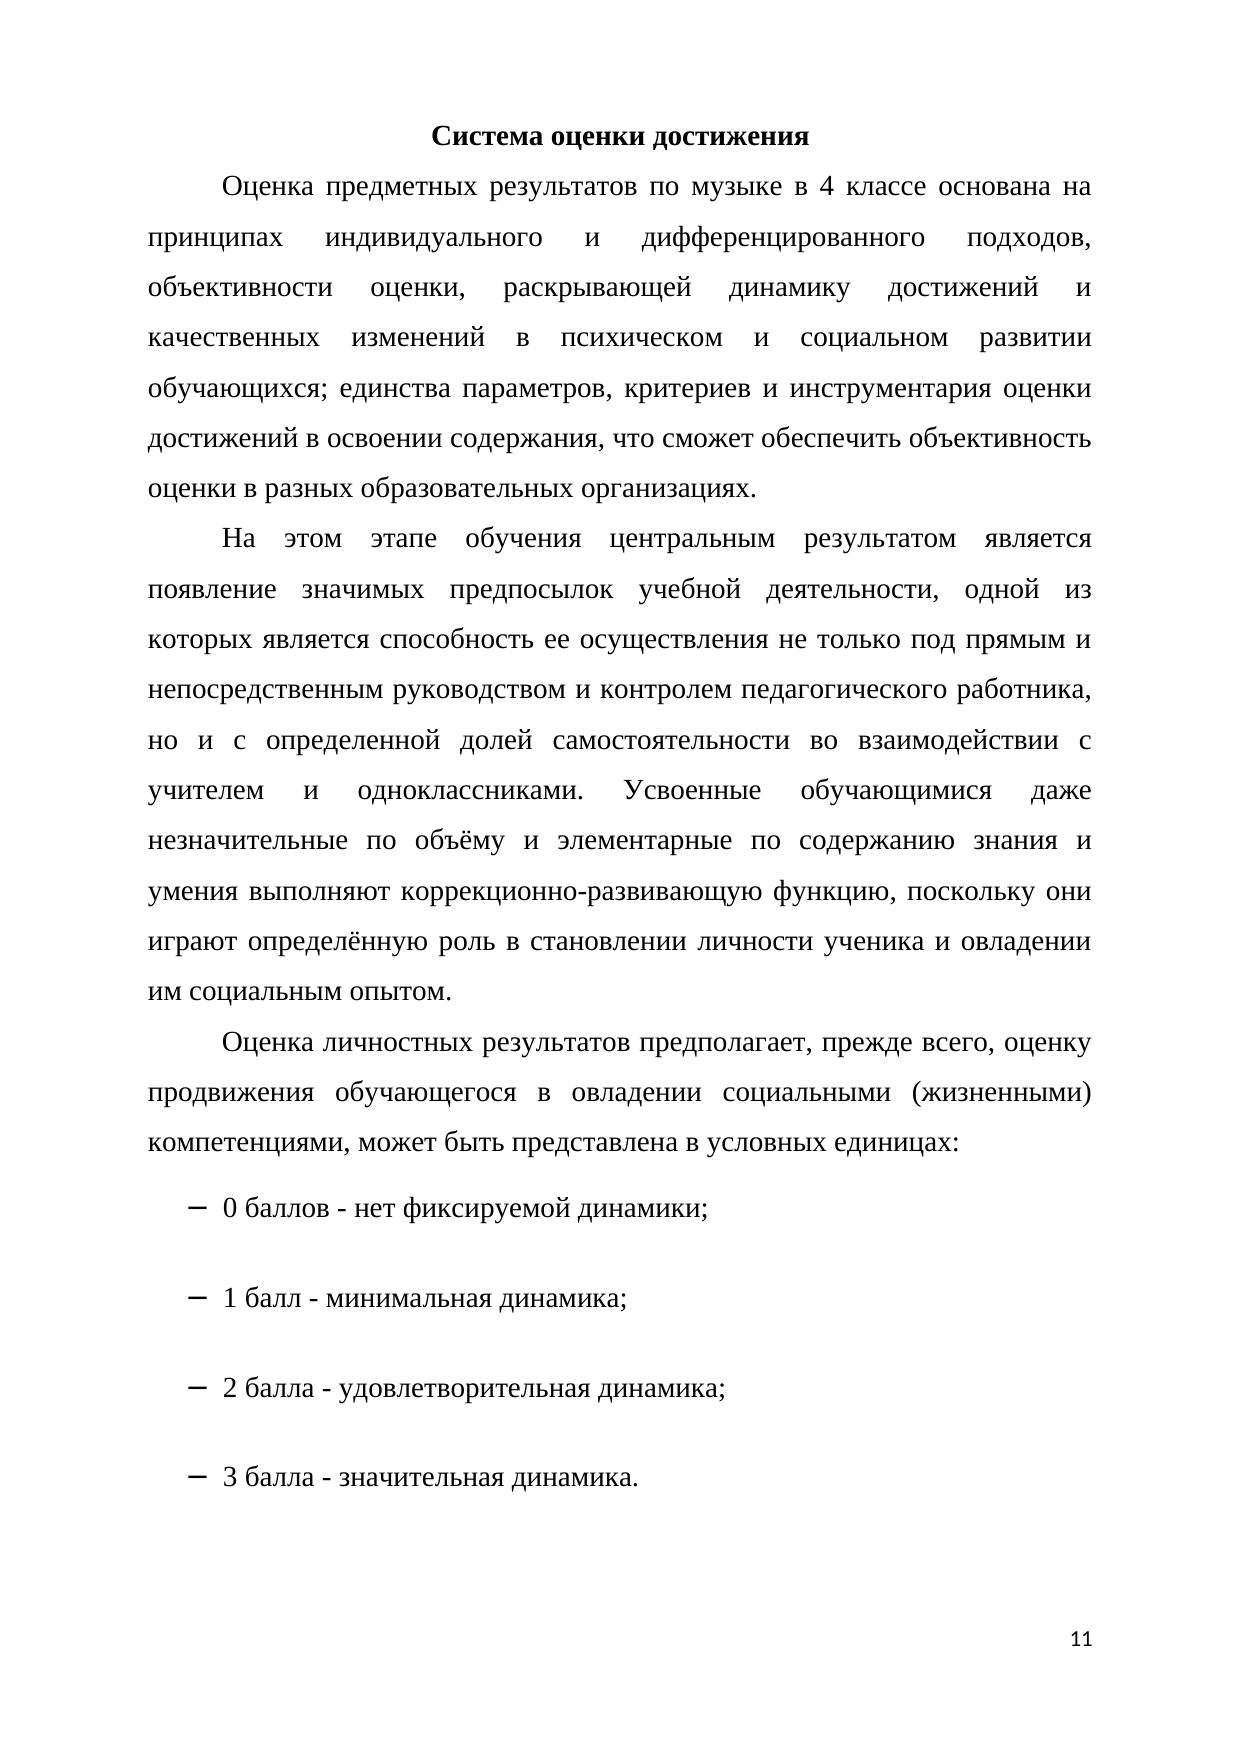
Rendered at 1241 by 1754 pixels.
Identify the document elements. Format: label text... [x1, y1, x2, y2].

list 0 баллов - нет фиксируемой динамики; [185, 1175, 1092, 1234]
text Оценка предметных результатов по музыке в 4 классе основана на принципах индивидуального и дифференцированного подходов, объективности оценки, раскрывающей динамику достижений и качественных изменений в психическом и социальном развитии обучающихся; единства параметров, критериев и инструментария оценки достижений в освоении содержания, что сможет обеспечить объективность оценки в разных образовательных организациях. [148, 168, 1092, 504]
text Система оценки достижения [148, 118, 1092, 152]
text На этом этапе обучения центральным результатом является появление значимых предпосылок учебной деятельности, одной из которых является способность ее осуществления не только под прямым и непосредственным руководством и контролем педагогического работника, но и с определенной долей самостоятельности во взаимодействии с учителем и одноклассниками. Усвоенные обучающимися даже незначительные по объёму и элементарные по содержанию знания и умения выполняют коррекционно-развивающую функцию, поскольку они играют определённую роль в становлении личности ученика и овладении им социальным опытом. [148, 521, 1092, 1007]
list 3 балла - значительная динамика. [185, 1444, 1092, 1503]
text Оценка личностных результатов предполагает, прежде всего, оценку продвижения обучающегося в овладении социальными (жизненными) компетенциями, может быть представлена в условных единицах: [148, 1024, 1092, 1158]
list 1 балл - минимальная динамика; [185, 1264, 1092, 1324]
list 2 балла - удовлетворительная динамика; [185, 1354, 1092, 1414]
